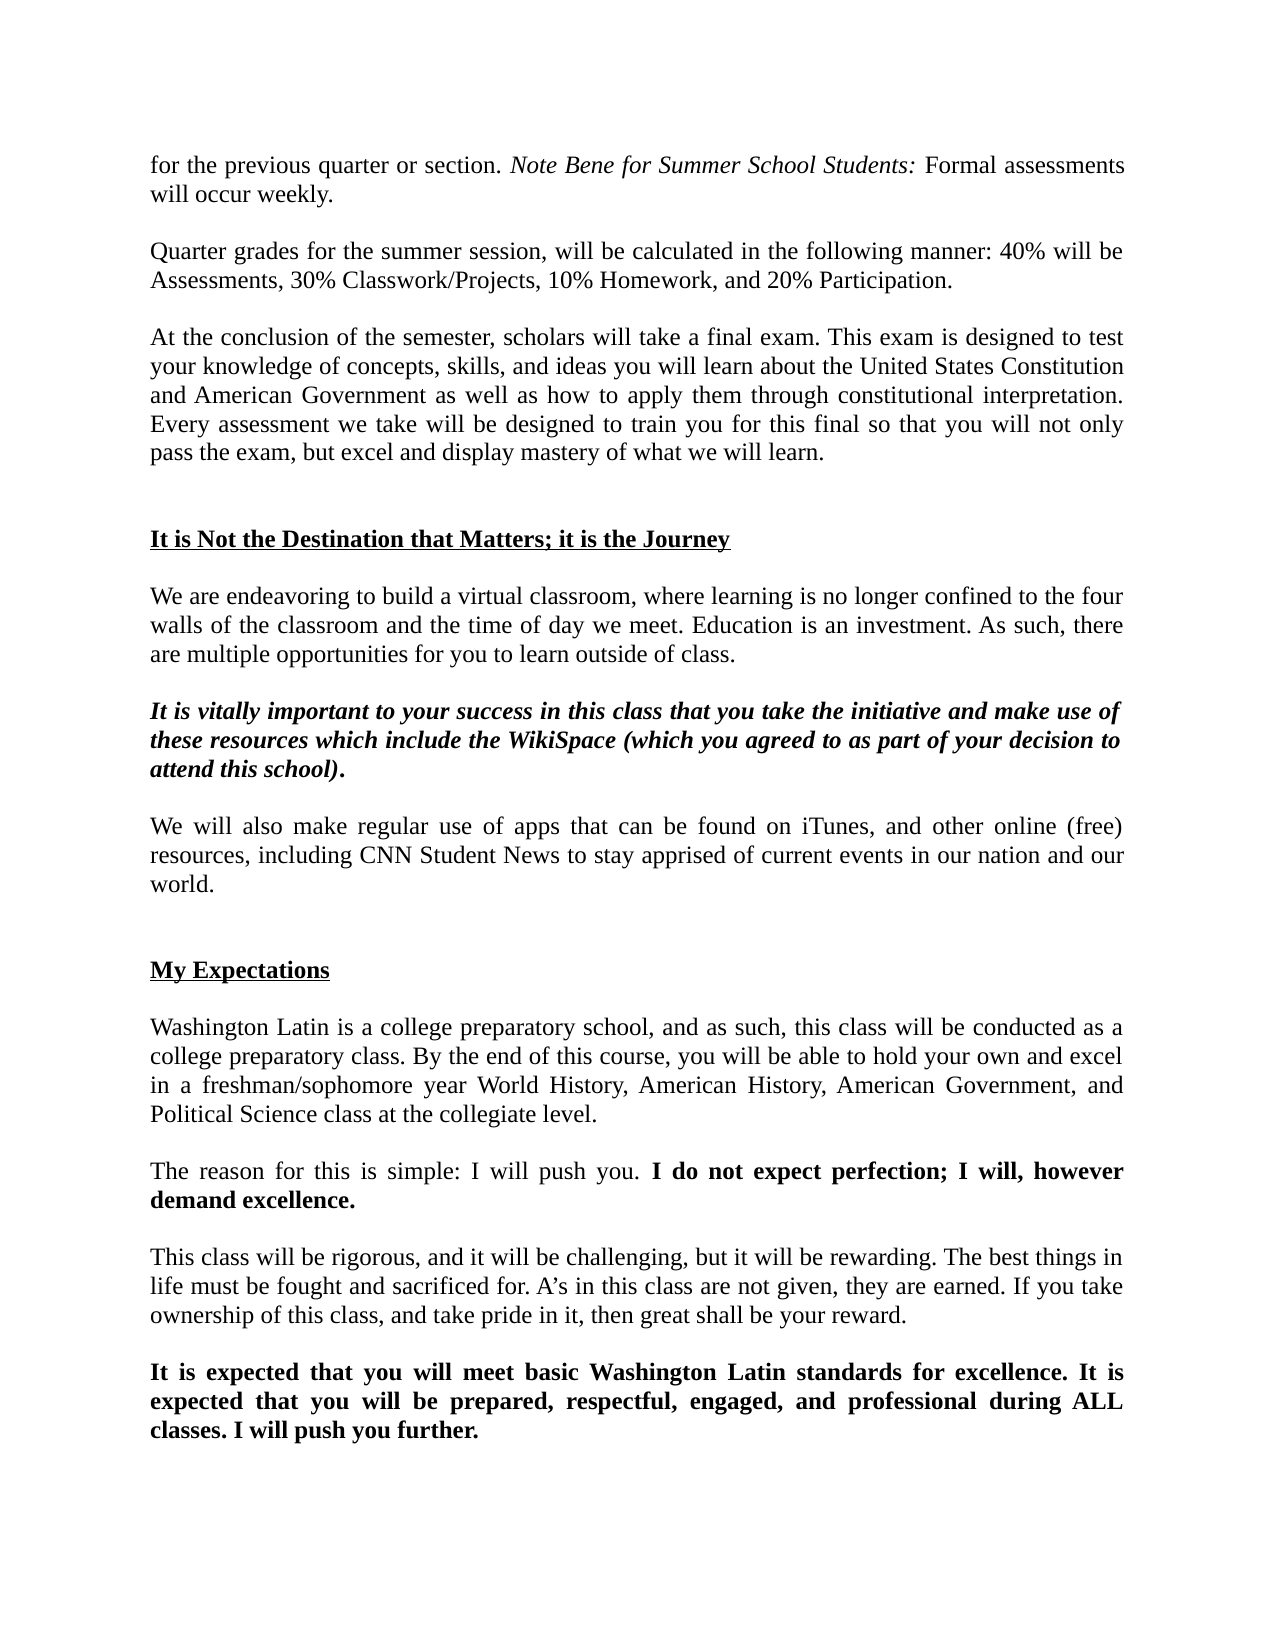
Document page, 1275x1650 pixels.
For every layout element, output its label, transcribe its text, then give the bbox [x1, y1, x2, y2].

text We are endeavoring to build a virtual classroom, where learning is no longer confined to the four walls of the classroom and the time of day we meet. Education is an investment. As such, there are multiple opportunities for you to learn outside of class. [150, 581, 1125, 667]
text Washington Latin is a college preparatory school, and as such, this class will be conducted as a college preparatory class. By the end of this course, you will be able to hold your own and excel in a freshman/sophomore year World History, American History, American Government, and Political Science class at the collegiate level. [150, 1012, 1125, 1127]
text We will also make regular use of apps that can be found on iTunes, and other online (free) resources, including CNN Student News to stay apprised of current events in our nation and our world. [150, 811, 1125, 897]
text It is vitally important to your success in this class that you take the initiative and make use of these resources which include the WikiSpace (which you agreed to as part of your decision to attend this school). [150, 696, 1125, 782]
text My Expectations [150, 955, 1125, 984]
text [150, 150, 1125, 207]
text The reason for this is simple: I will push you. I do not expect perfection; I will, however demand excellence. [150, 1156, 1125, 1214]
text Quarter grades for the summer session, will be calculated in the following manner: 40% will be Assessments, 30% Classwork/Projects, 10% Homework, and 20% Participation. [150, 236, 1125, 294]
text It is expected that you will meet basic Washington Latin standards for excellence. It is expected that you will be prepared, respectful, engaged, and professional during ALL classes. I will push you further. [150, 1357, 1125, 1444]
text This class will be rigorous, and it will be challenging, but it will be rewarding. The best things in life must be fought and sacrificed for. A’s in this class are not given, they are earned. If you take ownership of this class, and take pride in it, then great shall be your reward. [150, 1242, 1125, 1329]
text It is Not the Destination that Matters; it is the Journey [150, 524, 1125, 552]
text At the conclusion of the semester, scholars will take a final exam. This exam is designed to test your knowledge of concepts, skills, and ideas you will learn about the United States Constitution and American Government as well as how to apply them through constitutional interpretation. Every assessment we take will be designed to train you for this final so that you will not only pass the exam, but excel and display mastery of what we will learn. [150, 322, 1125, 466]
